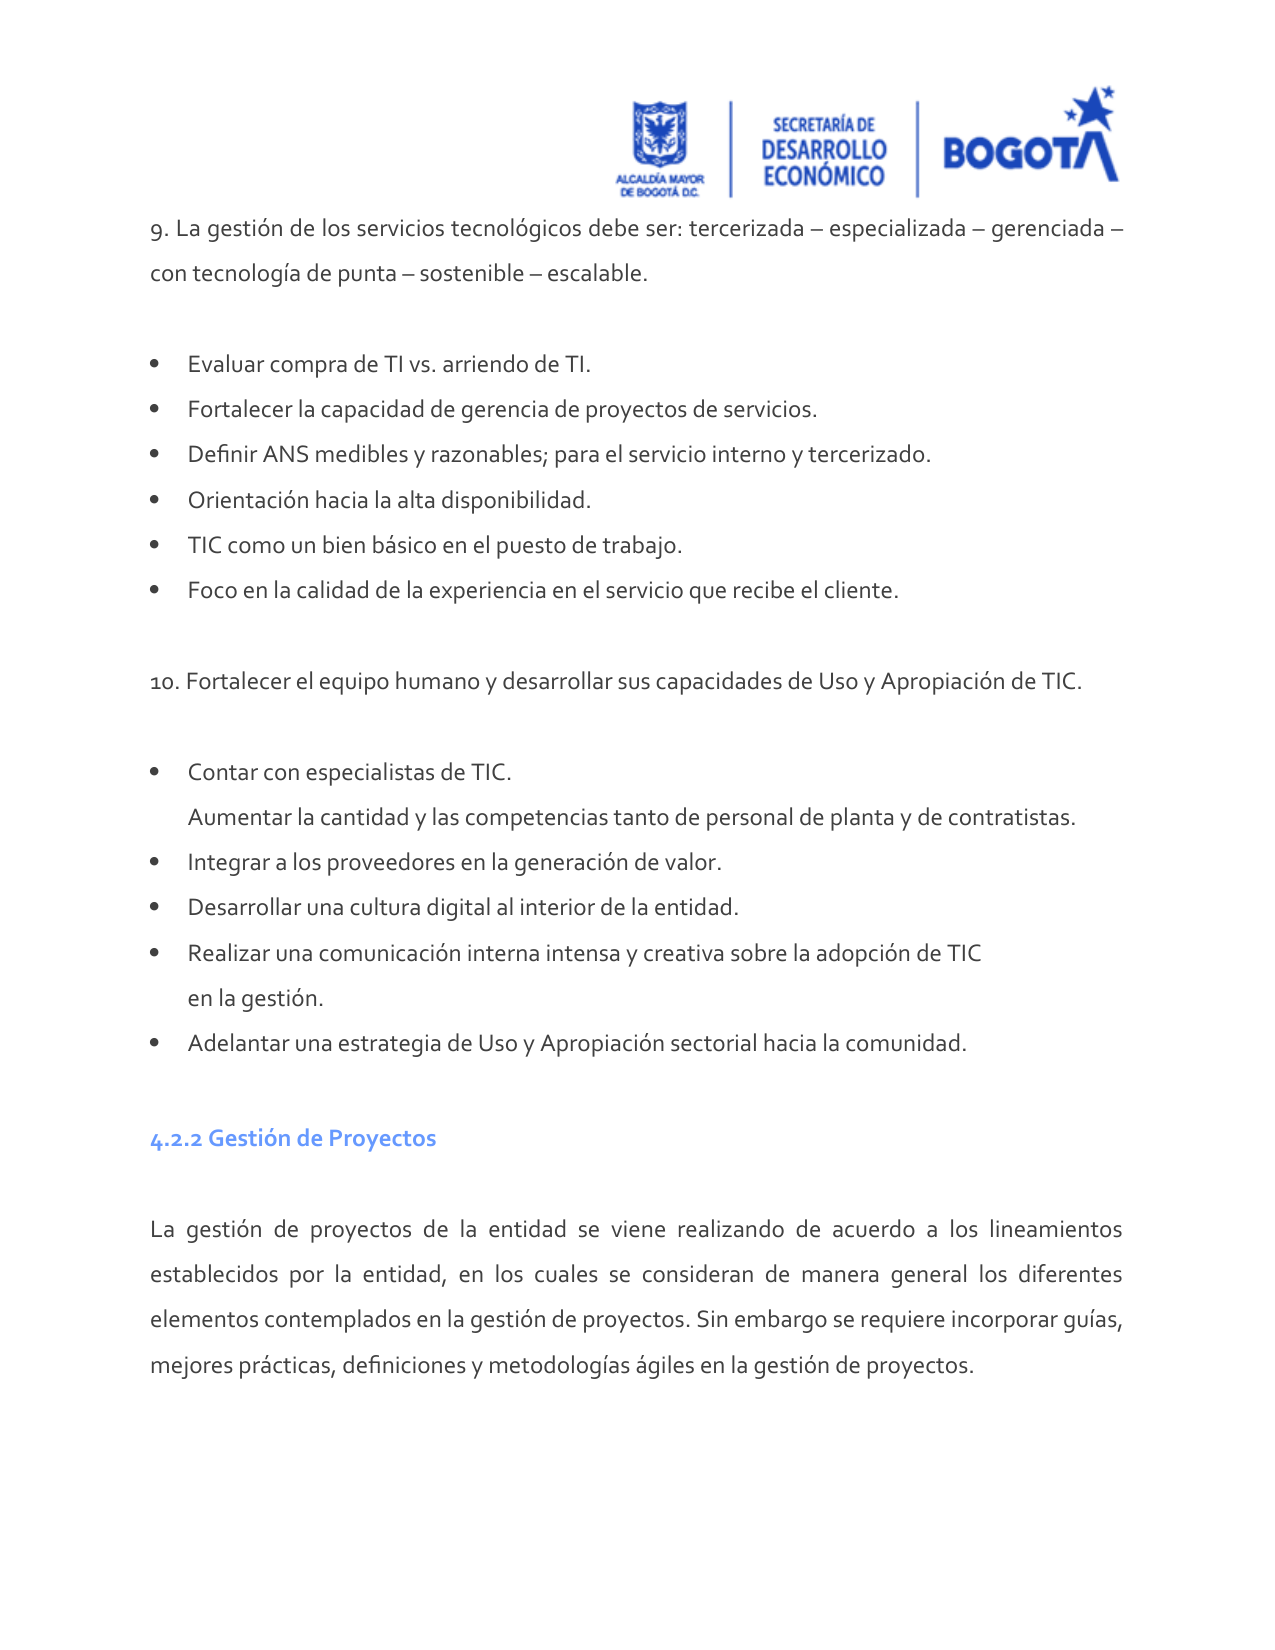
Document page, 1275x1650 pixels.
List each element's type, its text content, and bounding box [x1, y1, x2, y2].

text 10. Fortalecer el equipo humano y desarrollar sus capacidades de Uso y Apropiación de TIC. [150, 665, 1125, 696]
list Evaluar compra de TI vs. arriendo de TI. [150, 348, 1125, 378]
list Definir ANS medibles y razonables; para el servicio interno y tercerizado. [150, 439, 1125, 469]
list Integrar a los proveedores en la generación de valor. [150, 847, 1125, 877]
list Contar con especialistas de TIC. [150, 756, 1125, 786]
list Fortalecer la capacidad de gerencia de proyectos de servicios. [150, 393, 1125, 424]
list Desarrollar una cultura digital al interior de la entidad. [150, 892, 1125, 922]
list Adelantar una estrategia de Uso y Apropiación sectorial hacia la comunidad. [150, 1028, 1125, 1058]
text 9. La gestión de los servicios tecnológicos debe ser: tercerizada – especializada – gerenciada – con tecnología de punta – sostenible – escalable. [150, 212, 1125, 288]
subtitle 4.2.2 Gestión de Proyectos [150, 1123, 1125, 1153]
list Aumentar la cantidad y las competencias tanto de personal de planta y de contratistas. [187, 801, 1125, 832]
text La gestión de proyectos de la entidad se viene realizando de acuerdo a los lineamientos establecidos por la entidad, en los cuales se consideran de manera general los diferentes elementos contemplados en la gestión de proyectos. Sin embargo se requiere incorporar guías, mejores prácticas, definiciones y metodologías ágiles en la gestión de proyectos. [150, 1213, 1125, 1379]
list en la gestión. [187, 983, 1125, 1013]
picture [614, 73, 1125, 201]
list TIC como un bien básico en el puesto de trabajo. [150, 529, 1125, 560]
list Realizar una comunicación interna intensa y creativa sobre la adopción de TIC [150, 937, 1125, 967]
list Orientación hacia la alta disponibilidad. [150, 484, 1125, 514]
list Foco en la calidad de la experiencia en el servicio que recibe el cliente. [150, 575, 1125, 605]
